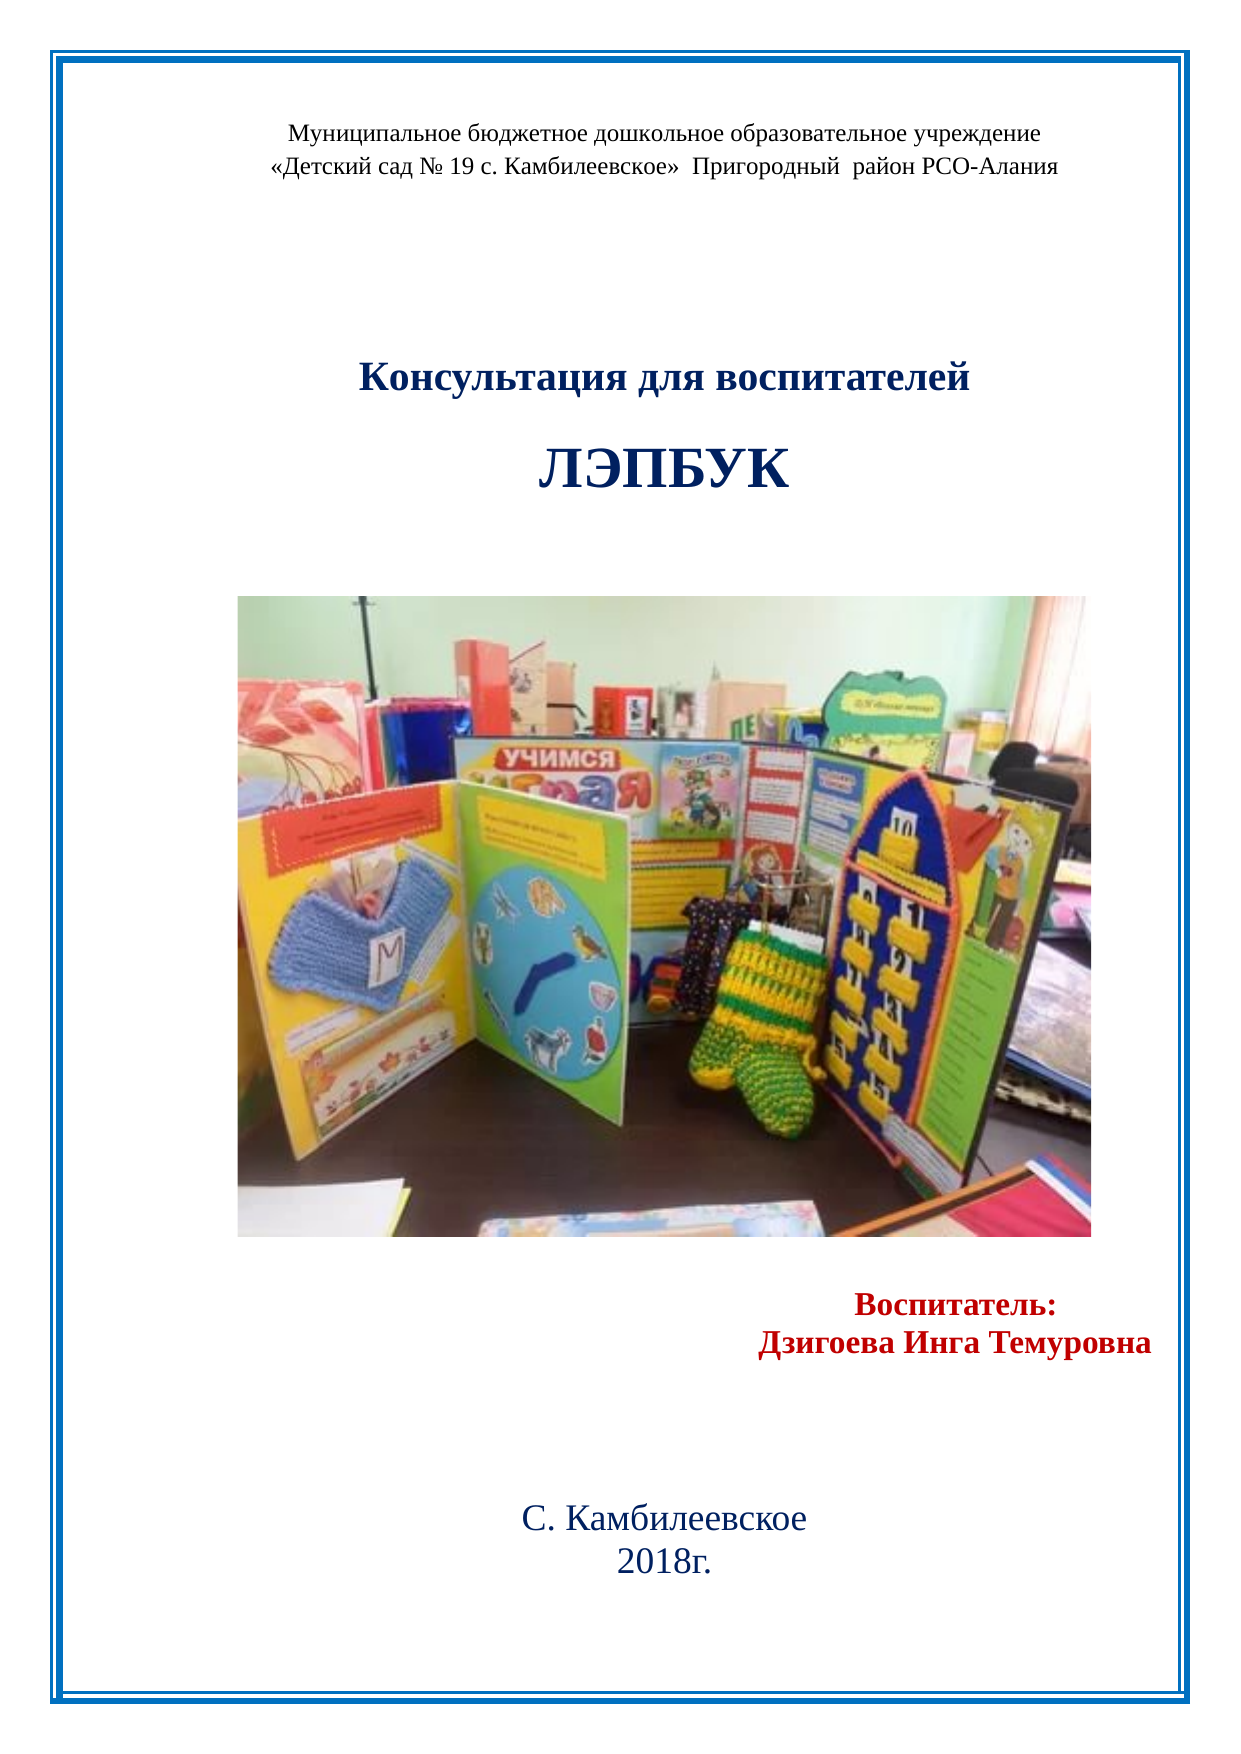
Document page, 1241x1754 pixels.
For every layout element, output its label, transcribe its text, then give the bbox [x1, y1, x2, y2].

text Воспитатель: [679, 1284, 1152, 1323]
text Консультация для воспитателей [177, 352, 1152, 400]
text 2018г. [177, 1538, 1152, 1581]
text С. Камбилеевское [177, 1495, 1152, 1538]
picture [237, 596, 1092, 1237]
text «Детский сад № 19 с. Камбилеевское» Пригородный район РСО-Алания [177, 151, 1152, 180]
text Муниципальное бюджетное дошкольное образовательное учреждение [177, 118, 1152, 147]
text ЛЭПБУК [177, 433, 1152, 500]
text Дзигоева Инга Темуровна [679, 1323, 1152, 1361]
